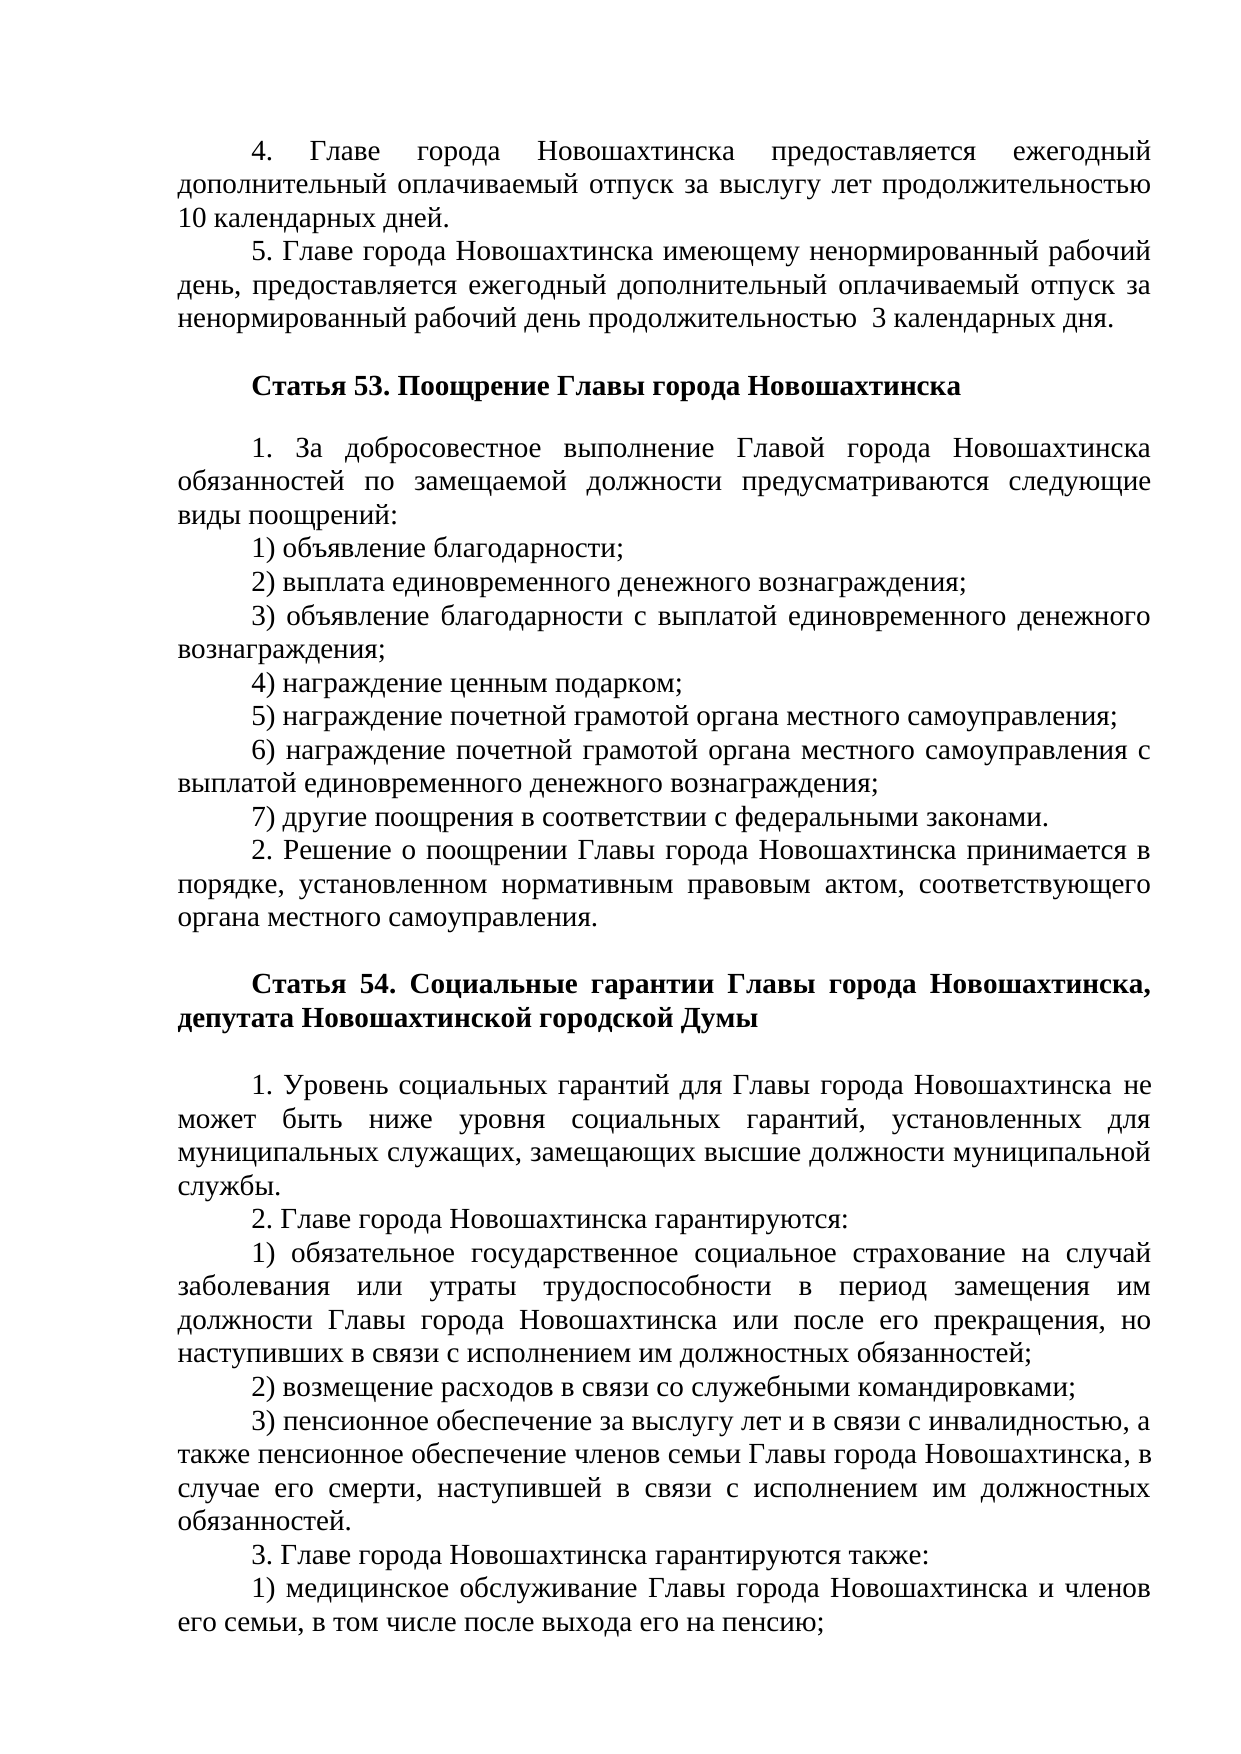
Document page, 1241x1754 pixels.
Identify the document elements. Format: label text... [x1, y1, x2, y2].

text 5) награждение почетной грамотой органа местного самоуправления; [177, 698, 1152, 732]
list Статья 54. Социальные гарантии Главы города Новошахтинска, депутата Новошахтинской городской Думы [177, 967, 1152, 1034]
text 1. Уровень социальных гарантий для Главы города Новошахтинска не может быть ниже уровня социальных гарантий, установленных для муниципальных служащих, замещающих высшие должности муниципальной службы. [177, 1067, 1152, 1201]
text 3) пенсионное обеспечение за выслугу лет и в связи с инвалидностью, а также пенсионное обеспечение членов семьи Главы города Новошахтинска, в случае его смерти, наступившей в связи с исполнением им должностных обязанностей. [177, 1403, 1152, 1537]
text 1) медицинское обслуживание Главы города Новошахтинска и членов его семьи, в том числе после выхода его на пенсию; [177, 1570, 1152, 1637]
text 2. Решение о поощрении Главы города Новошахтинска принимается в порядке, установленном нормативным правовым актом, соответствующего органа местного самоуправления. [177, 832, 1152, 933]
text 2) возмещение расходов в связи со служебными командировками; [177, 1369, 1152, 1403]
text 6) награждение почетной грамотой органа местного самоуправления с выплатой единовременного денежного вознаграждения; [177, 732, 1152, 799]
text 7) другие поощрения в соответствии с федеральными законами. [177, 799, 1152, 832]
text 5. Главе города Новошахтинска имеющему ненормированный рабочий день, предоставляется ежегодный дополнительный оплачиваемый отпуск за ненормированный рабочий день продолжительностью 3 календарных дня. [177, 233, 1152, 334]
text 4) награждение ценным подарком; [177, 665, 1152, 698]
list Статья 53. Поощрение Главы города Новошахтинска [177, 368, 1152, 401]
text 1. За добросовестное выполнение Главой города Новошахтинска обязанностей по замещаемой должности предусматриваются следующие виды поощрений: [177, 430, 1152, 531]
text 2) выплата единовременного денежного вознаграждения; [177, 564, 1152, 598]
text 1) обязательное государственное социальное страхование на случай заболевания или утраты трудоспособности в период замещения им должности Главы города Новошахтинска или после его прекращения, но наступивших в связи с исполнением им должностных обязанностей; [177, 1235, 1152, 1369]
text 3) объявление благодарности с выплатой единовременного денежного вознаграждения; [177, 598, 1152, 665]
text 4. Главе города Новошахтинска предоставляется ежегодный дополнительный оплачиваемый отпуск за выслугу лет продолжительностью 10 календарных дней. [177, 133, 1152, 233]
text 1) объявление благодарности; [177, 531, 1152, 564]
text 2. Главе города Новошахтинска гарантируются: [177, 1201, 1152, 1235]
list 3. Главе города Новошахтинска гарантируются также: [177, 1537, 1152, 1570]
